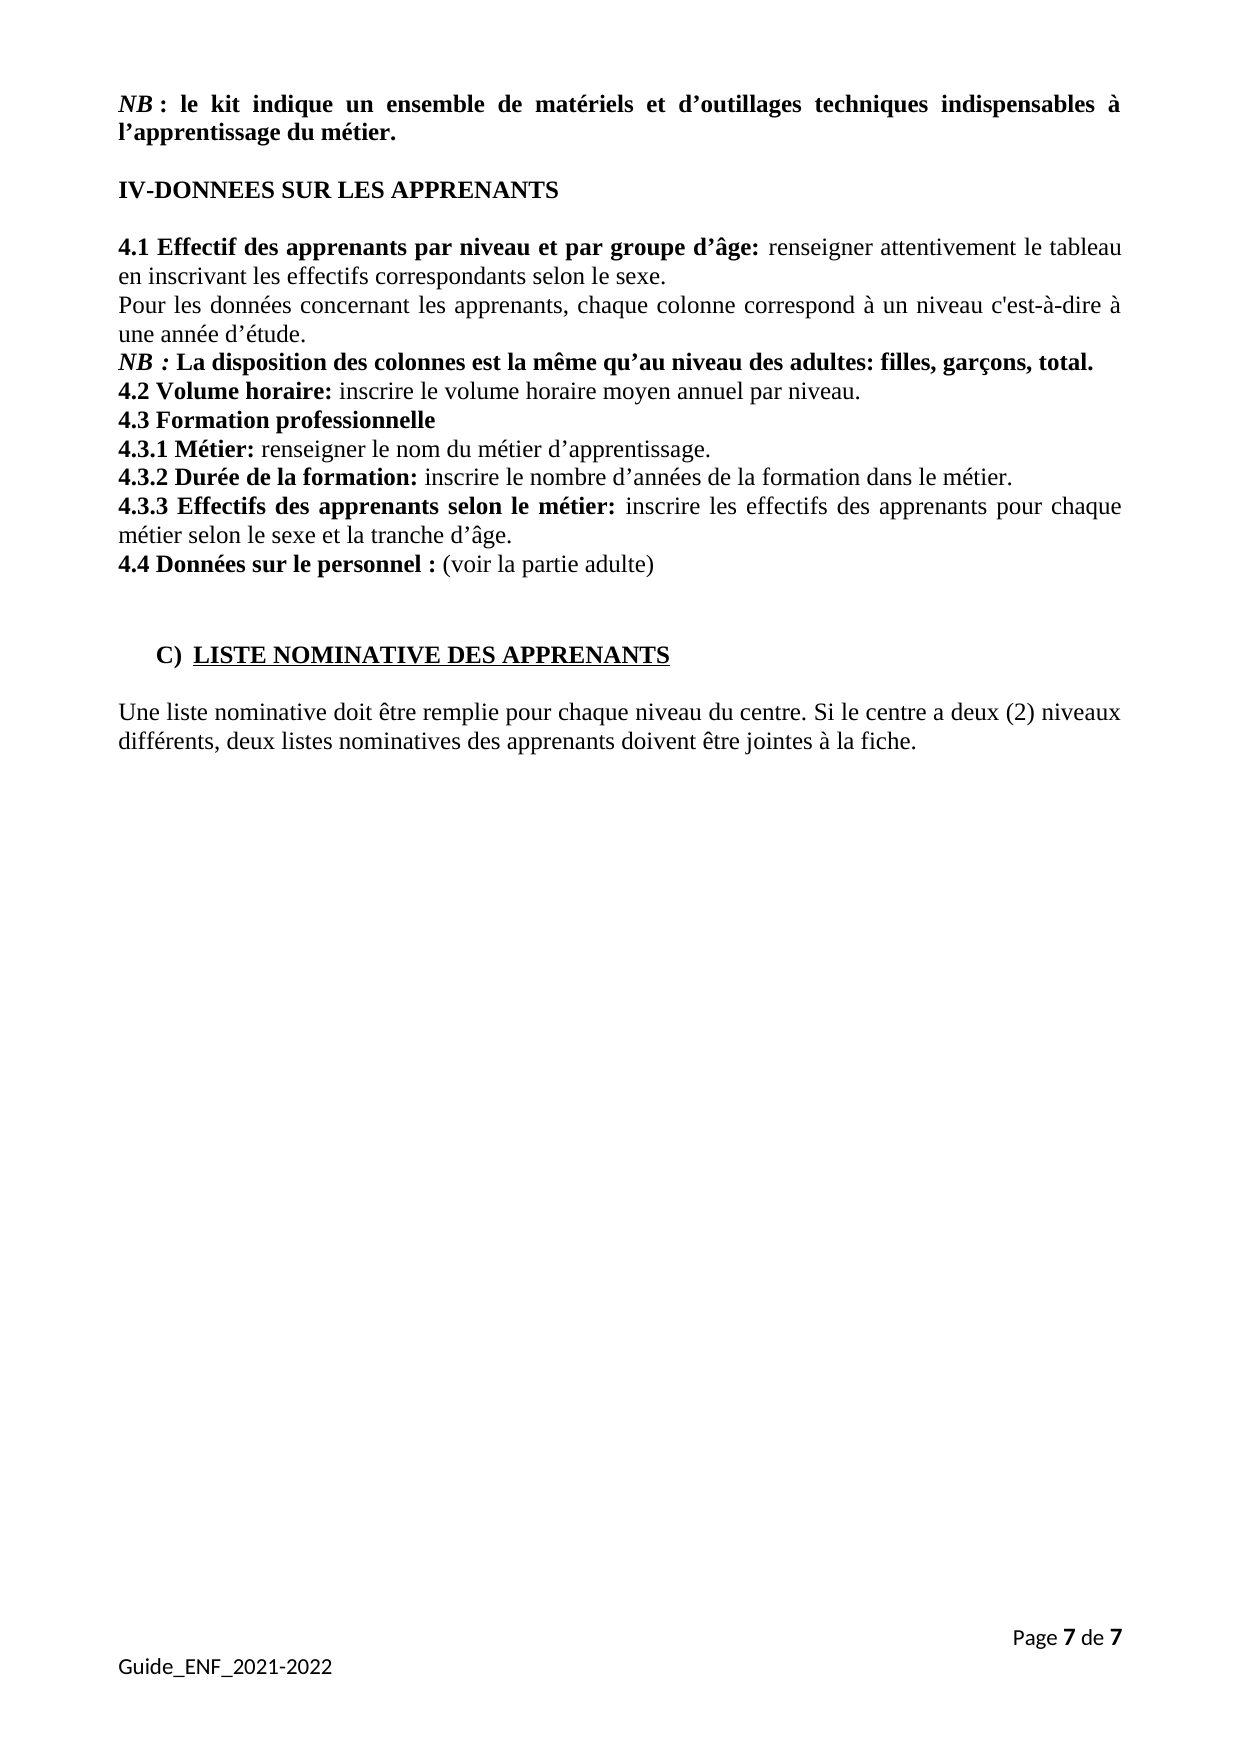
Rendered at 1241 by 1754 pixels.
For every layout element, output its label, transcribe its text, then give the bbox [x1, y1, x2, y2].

text Pour les données concernant les apprenants, chaque colonne correspond à un niveau c'est-à-dire à une année d’étude. [118, 290, 1122, 347]
text 4.3 Formation professionnelle [118, 405, 1122, 434]
text IV-DONNEES SUR LES APPRENANTS [118, 175, 1122, 204]
text Une liste nominative doit être remplie pour chaque niveau du centre. Si le centre a deux (2) niveaux différents, deux listes nominatives des apprenants doivent être jointes à la fiche. [118, 697, 1122, 755]
text 4.3.1 Métier: renseigner le nom du métier d’apprentissage. [118, 434, 1122, 462]
text NB : La disposition des colonnes est la même qu’au niveau des adultes: filles, garçons, total. [118, 347, 1122, 376]
list LISTE NOMINATIVE DES APPRENANTS [156, 640, 1122, 668]
text 4.3.2 Durée de la formation: inscrire le nombre d’années de la formation dans le métier. [118, 462, 1122, 491]
text 4.1 Effectif des apprenants par niveau et par groupe d’âge: renseigner attentivement le tableau en inscrivant les effectifs correspondants selon le sexe. [118, 232, 1122, 290]
text 4.4 Données sur le personnel : (voir la partie adulte) [118, 549, 1122, 577]
text 4.2 Volume horaire: inscrire le volume horaire moyen annuel par niveau. [118, 376, 1122, 405]
text NB : le kit indique un ensemble de matériels et d’outillages techniques indispensables à l’apprentissage du métier. [118, 89, 1122, 146]
text 4.3.3 Effectifs des apprenants selon le métier: inscrire les effectifs des apprenants pour chaque métier selon le sexe et la tranche d’âge. [118, 491, 1122, 549]
